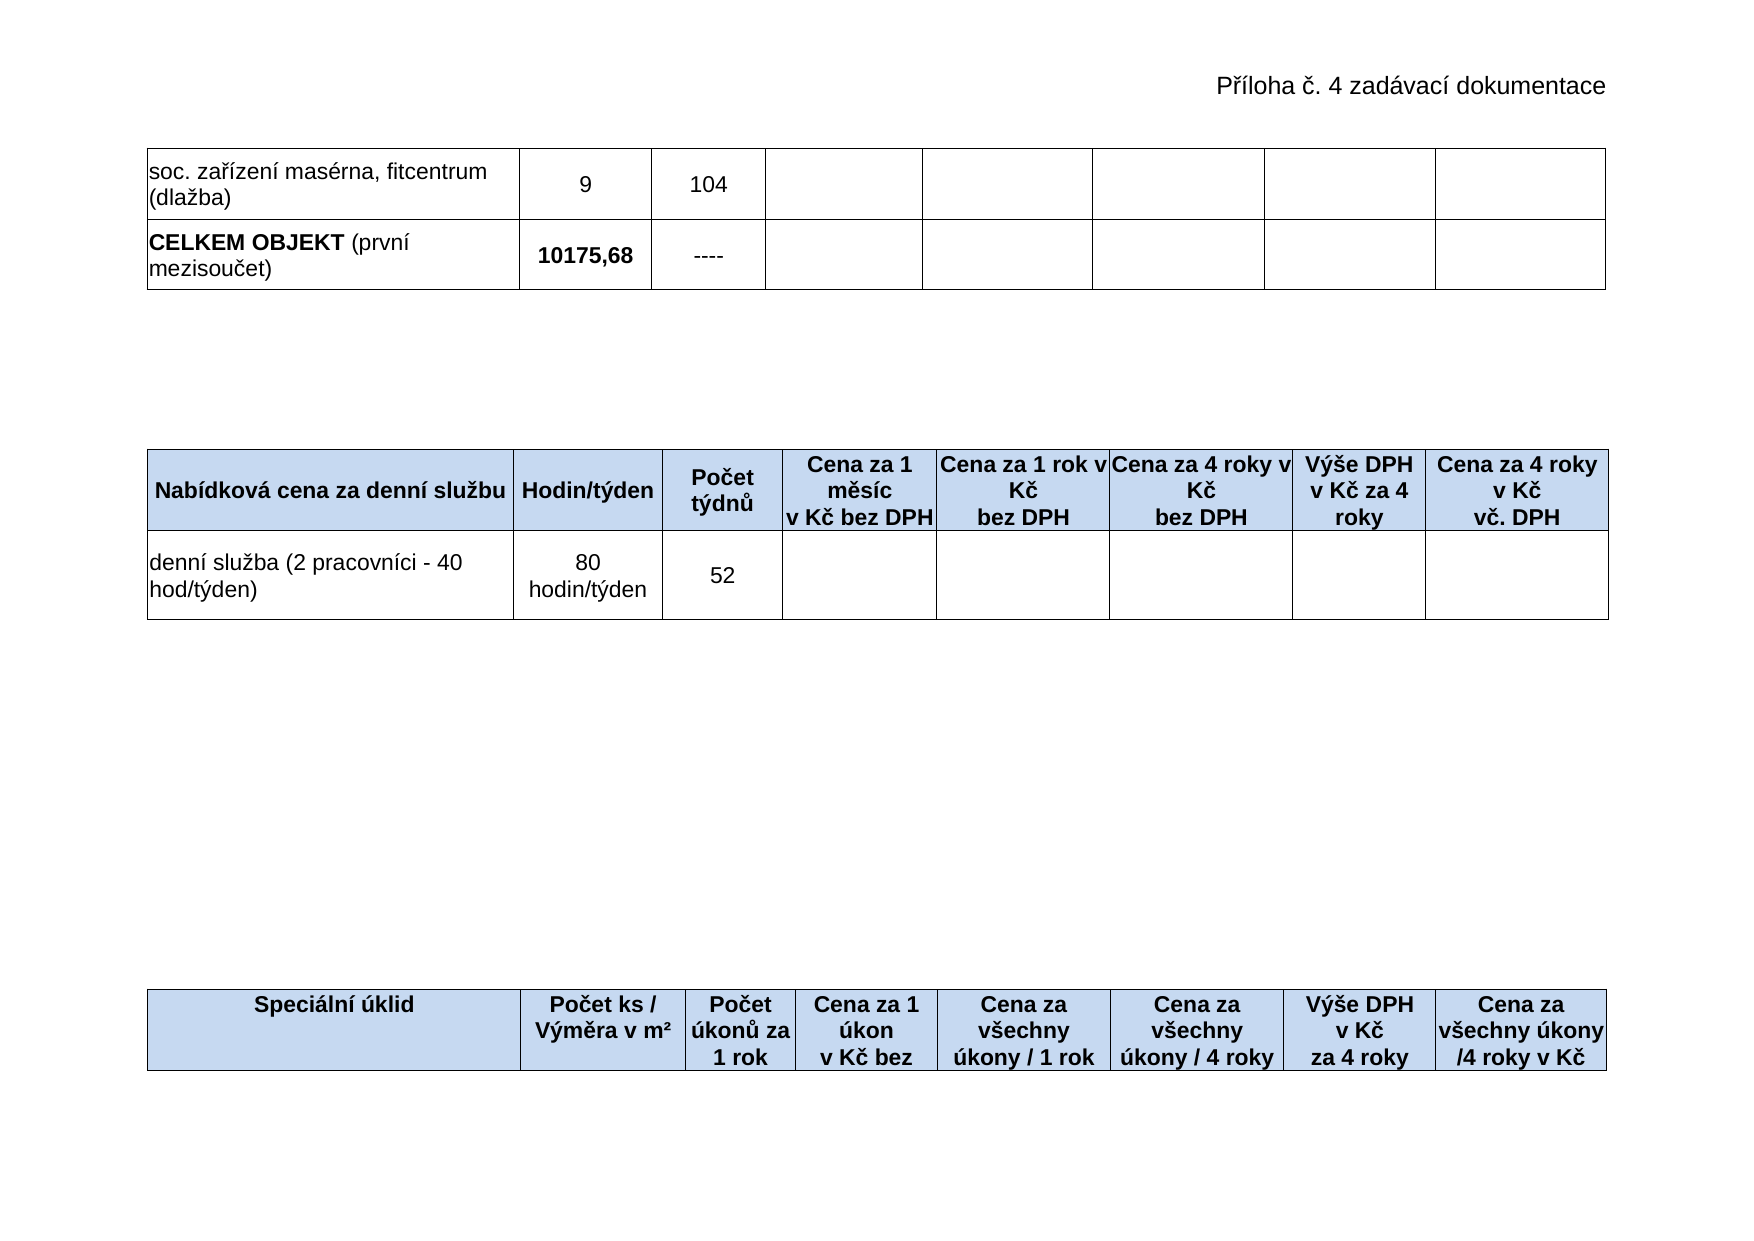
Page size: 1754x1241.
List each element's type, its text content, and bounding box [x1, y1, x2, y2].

table_cell ---- [652, 220, 765, 289]
table_cell [1436, 220, 1605, 289]
table_header Nabídková cena za denní službu [148, 450, 513, 530]
table_cell [1110, 531, 1292, 618]
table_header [686, 990, 795, 1070]
table_cell denní služba (2 pracovníci - 40 hod/týden) [148, 531, 513, 618]
table_cell [1426, 531, 1608, 618]
table_cell 80 hodin/týden [514, 531, 662, 618]
table_header Speciální úklid [148, 990, 520, 1070]
table_header Cena za 1 rok v Kč bez DPH [937, 450, 1109, 530]
table_cell [1093, 149, 1264, 218]
table_cell [1265, 149, 1435, 218]
table_cell 10175,68 [520, 220, 651, 289]
table_header Výše DPH v Kč za 4 roky [1293, 450, 1425, 530]
table_cell [937, 531, 1109, 618]
table_header Cena za 4 roky v Kč bez DPH [1110, 450, 1292, 530]
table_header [1111, 990, 1283, 1070]
table_cell soc. zařízení masérna, fitcentrum (dlažba) [148, 149, 519, 218]
table_cell [1093, 220, 1264, 289]
table_cell 52 [663, 531, 782, 618]
table_cell [923, 220, 1092, 289]
table_cell [783, 531, 936, 618]
table_cell [766, 149, 922, 218]
table_header Cena za 4 roky v Kč vč. DPH [1426, 450, 1608, 530]
table_cell [923, 149, 1092, 218]
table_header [1436, 990, 1606, 1070]
table_header Cena za 1 měsíc v Kč bez DPH [783, 450, 936, 530]
table_cell [766, 220, 922, 289]
table_cell 104 [652, 149, 765, 218]
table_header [521, 990, 685, 1070]
table_header Počet týdnů [663, 450, 782, 530]
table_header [1284, 990, 1435, 1070]
table_cell CELKEM OBJEKT (první mezisoučet) [148, 220, 519, 289]
table_cell 9 [520, 149, 651, 218]
table_header Hodin/týden [514, 450, 662, 530]
table_cell [1293, 531, 1425, 618]
table_cell [1265, 220, 1435, 289]
table_cell [1436, 149, 1605, 218]
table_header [938, 990, 1110, 1070]
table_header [796, 990, 937, 1070]
